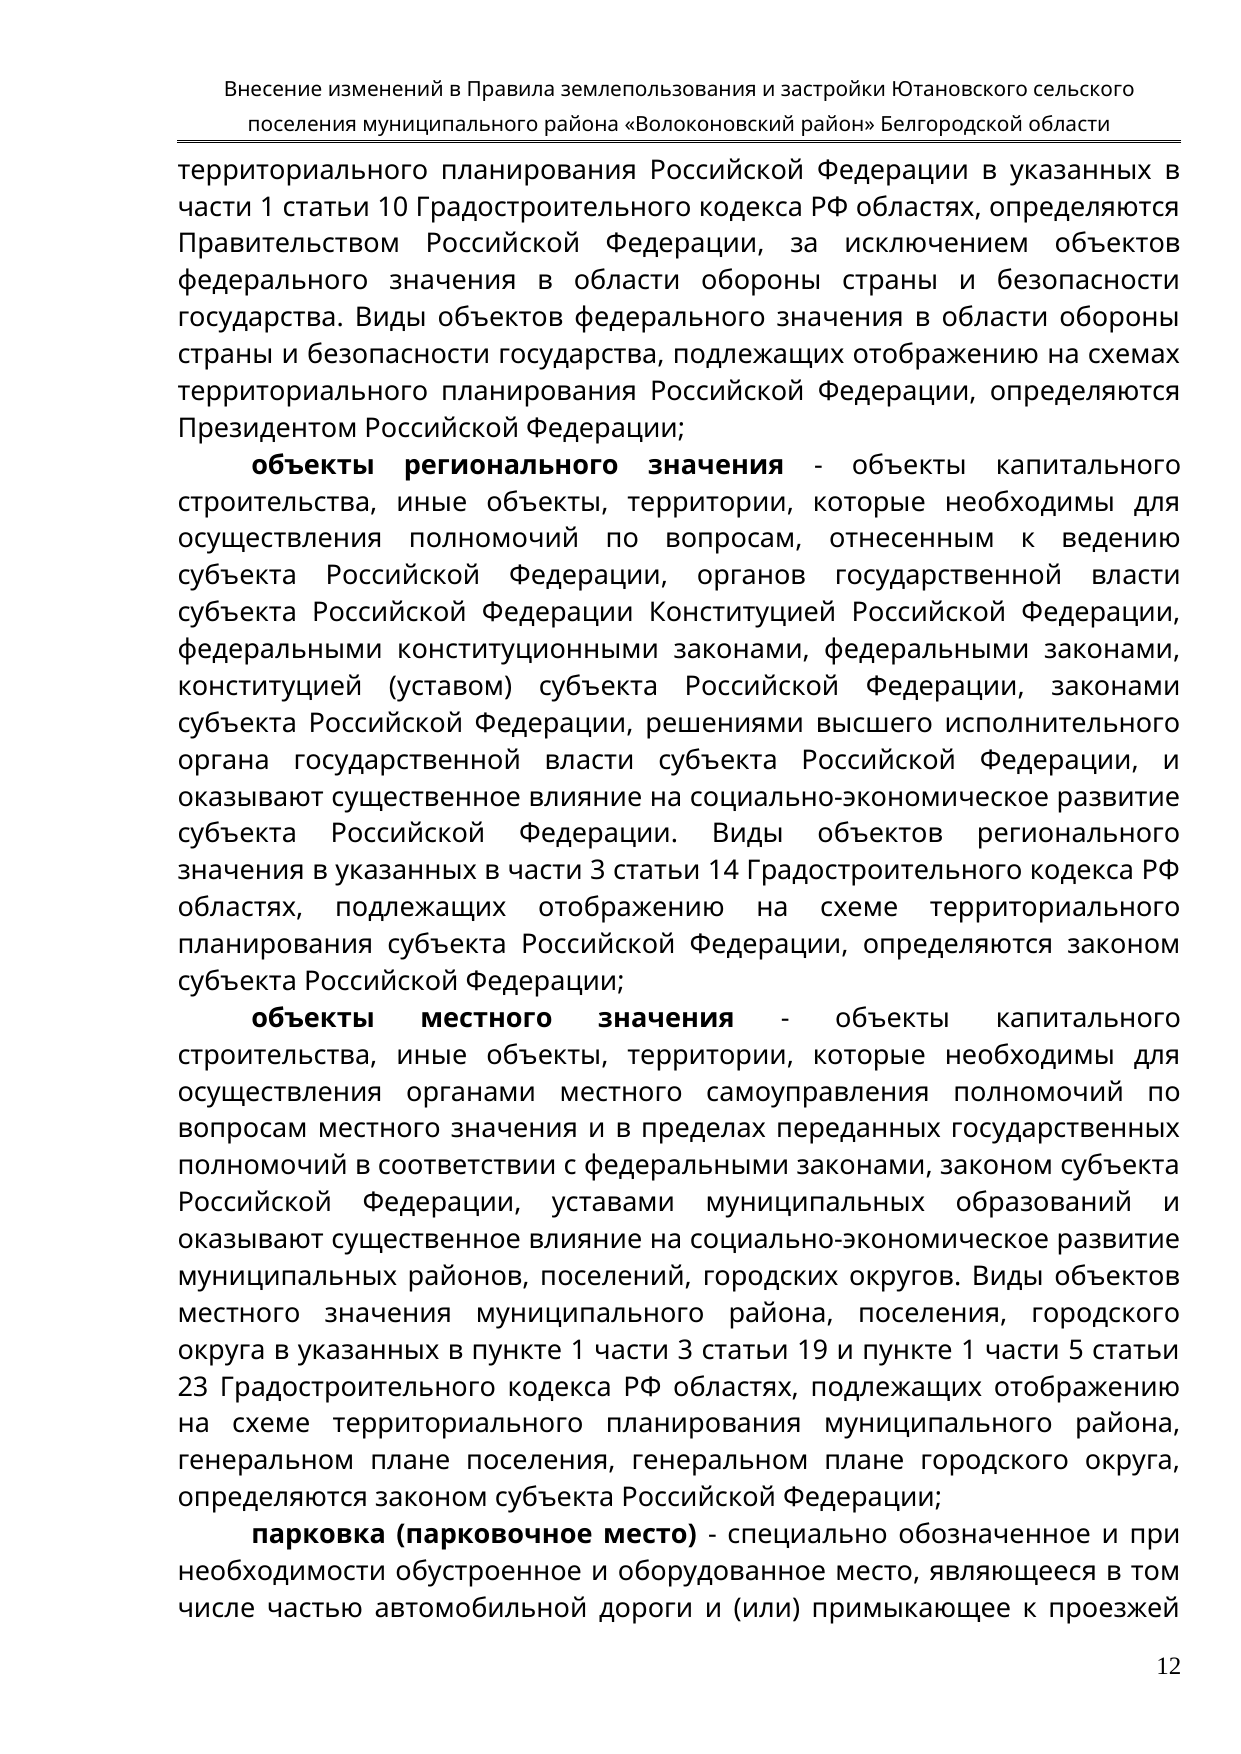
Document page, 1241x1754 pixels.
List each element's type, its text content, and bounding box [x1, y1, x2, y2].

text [177, 1514, 1181, 1625]
text объекты регионального значения - объекты капитального строительства, иные объекты, территории, которые необходимы для осуществления полномочий по вопросам, отнесенным к ведению субъекта Российской Федерации, органов государственной власти субъекта Российской Федерации Конституцией Российской Федерации, федеральными конституционными законами, федеральными законами, конституцией (уставом) субъекта Российской Федерации, законами субъекта Российской Федерации, решениями высшего исполнительного органа государственной власти субъекта Российской Федерации, и оказывают существенное влияние на социально-экономическое развитие субъекта Российской Федерации. Виды объектов регионального значения в указанных в части 3 статьи 14 Градостроительного кодекса РФ областях, подлежащих отображению на схеме территориального планирования субъекта Российской Федерации, определяются законом субъекта Российской Федерации; [177, 445, 1181, 998]
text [177, 150, 1181, 445]
text объекты местного значения - объекты капитального строительства, иные объекты, территории, которые необходимы для осуществления органами местного самоуправления полномочий по вопросам местного значения и в пределах переданных государственных полномочий в соответствии с федеральными законами, законом субъекта Российской Федерации, уставами муниципальных образований и оказывают существенное влияние на социально-экономическое развитие муниципальных районов, поселений, городских округов. Виды объектов местного значения муниципального района, поселения, городского округа в указанных в пункте 1 части 3 статьи 19 и пункте 1 части 5 статьи 23 Градостроительного кодекса РФ областях, подлежащих отображению на схеме территориального планирования муниципального района, генеральном плане поселения, генеральном плане городского округа, определяются законом субъекта Российской Федерации; [177, 998, 1181, 1514]
